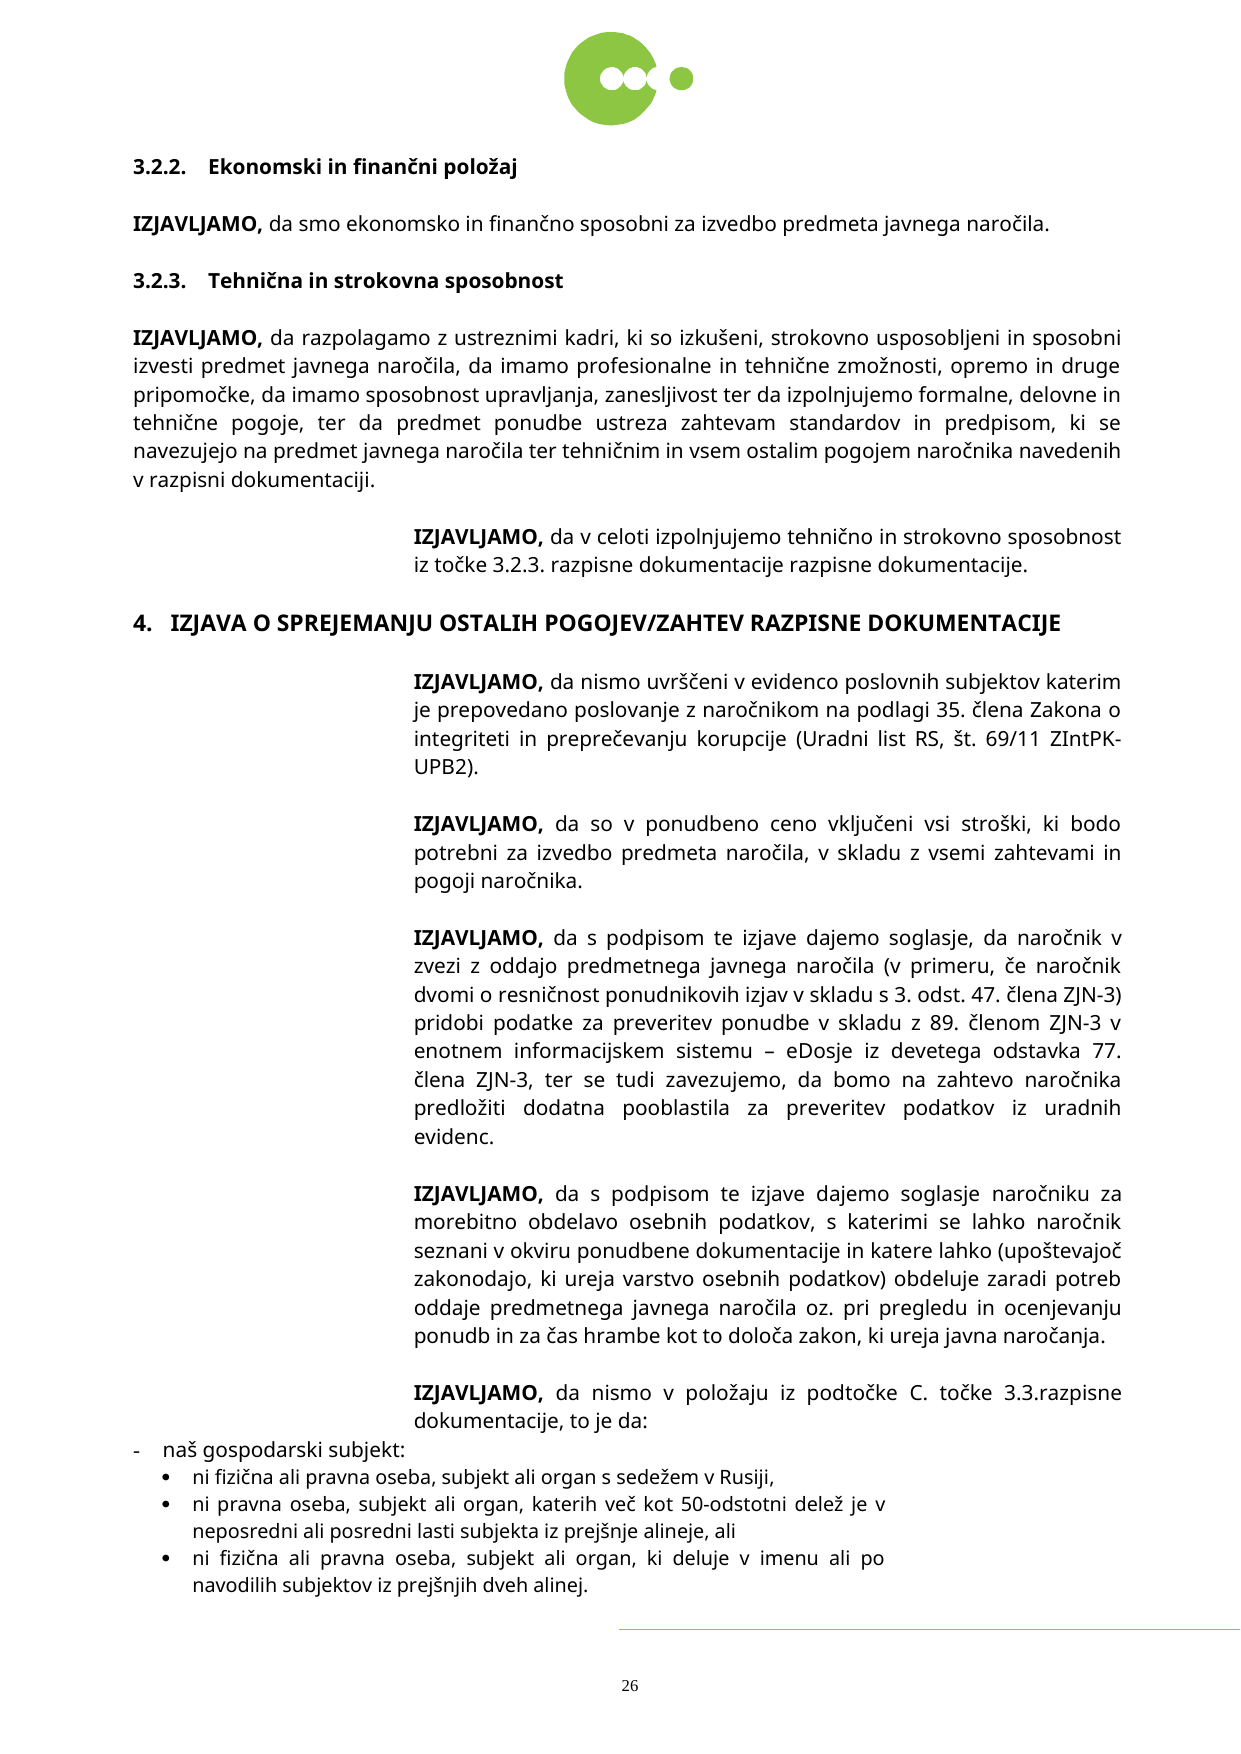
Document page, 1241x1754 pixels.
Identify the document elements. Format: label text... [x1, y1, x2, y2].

list ni fizična ali pravna oseba, subjekt ali organ, ki deluje v imenu ali po navodilih subjektov iz prejšnjih dveh alinej. [162, 1544, 886, 1598]
list naš gospodarski subjekt: [133, 1435, 886, 1463]
text IZJAVLJAMO, da s podpisom te izjave dajemo soglasje, da naročnik v zvezi z oddajo predmetnega javnega naročila (v primeru, če naročnik dvomi o resničnost ponudnikovih izjav v skladu s 3. odst. 47. člena ZJN-3) pridobi podatke za preveritev ponudbe v skladu z 89. členom ZJN-3 v enotnem informacijskem sistemu – eDosje iz devetega odstavka 77. člena ZJN-3, ter se tudi zavezujemo, da bomo na zahtevo naročnika predložiti dodatna pooblastila za preveritev podatkov iz uradnih evidenc. [413, 923, 1122, 1150]
text IZJAVLJAMO, da so v ponudbeno ceno vključeni vsi stroški, ki bodo potrebni za izvedbo predmeta naročila, v skladu z vsemi zahtevami in pogoji naročnika. [413, 809, 1122, 894]
list IZJAVA O SPREJEMANJU OSTALIH POGOJEV/ZAHTEV RAZPISNE DOKUMENTACIJE [133, 607, 1122, 638]
text IZJAVLJAMO, da razpolagamo z ustreznimi kadri, ki so izkušeni, strokovno usposobljeni in sposobni izvesti predmet javnega naročila, da imamo profesionalne in tehnične zmožnosti, opremo in druge pripomočke, da imamo sposobnost upravljanja, zanesljivost ter da izpolnjujemo formalne, delovne in tehnične pogoje, ter da predmet ponudbe ustreza zahtevam standardov in predpisom, ki se navezujejo na predmet javnega naročila ter tehničnim in vsem ostalim pogojem naročnika navedenih v razpisni dokumentaciji. [133, 323, 1122, 493]
list ni fizična ali pravna oseba, subjekt ali organ s sedežem v Rusiji, [162, 1463, 886, 1490]
list ni pravna oseba, subjekt ali organ, katerih več kot 50-odstotni delež je v neposredni ali posredni lasti subjekta iz prejšnje alineje, ali [162, 1490, 886, 1544]
text IZJAVLJAMO, da smo ekonomsko in finančno sposobni za izvedbo predmeta javnega naročila. [133, 209, 1122, 238]
list Tehnična in strokovna sposobnost [133, 266, 1122, 294]
text IZJAVLJAMO, da nismo uvrščeni v evidenco poslovnih subjektov katerim je prepovedano poslovanje z naročnikom na podlagi 35. člena Zakona o integriteti in preprečevanju korupcije (Uradni list RS, št. 69/11 ZIntPK-UPB2). [413, 667, 1122, 781]
text IZJAVLJAMO, da nismo v položaju iz podtočke C. točke 3.3.razpisne dokumentacije, to je da: [413, 1378, 1122, 1435]
text IZJAVLJAMO, da v celoti izpolnjujemo tehnično in strokovno sposobnost iz točke 3.2.3. razpisne dokumentacije razpisne dokumentacije. [413, 522, 1122, 579]
text IZJAVLJAMO, da s podpisom te izjave dajemo soglasje naročniku za morebitno obdelavo osebnih podatkov, s katerimi se lahko naročnik seznani v okviru ponudbene dokumentacije in katere lahko (upoštevajoč zakonodajo, ki ureja varstvo osebnih podatkov) obdeluje zaradi potreb oddaje predmetnega javnega naročila oz. pri pregledu in ocenjevanju ponudb in za čas hrambe kot to določa zakon, ki ureja javna naročanja. [413, 1179, 1122, 1349]
list Ekonomski in finančni položaj [133, 152, 1122, 181]
